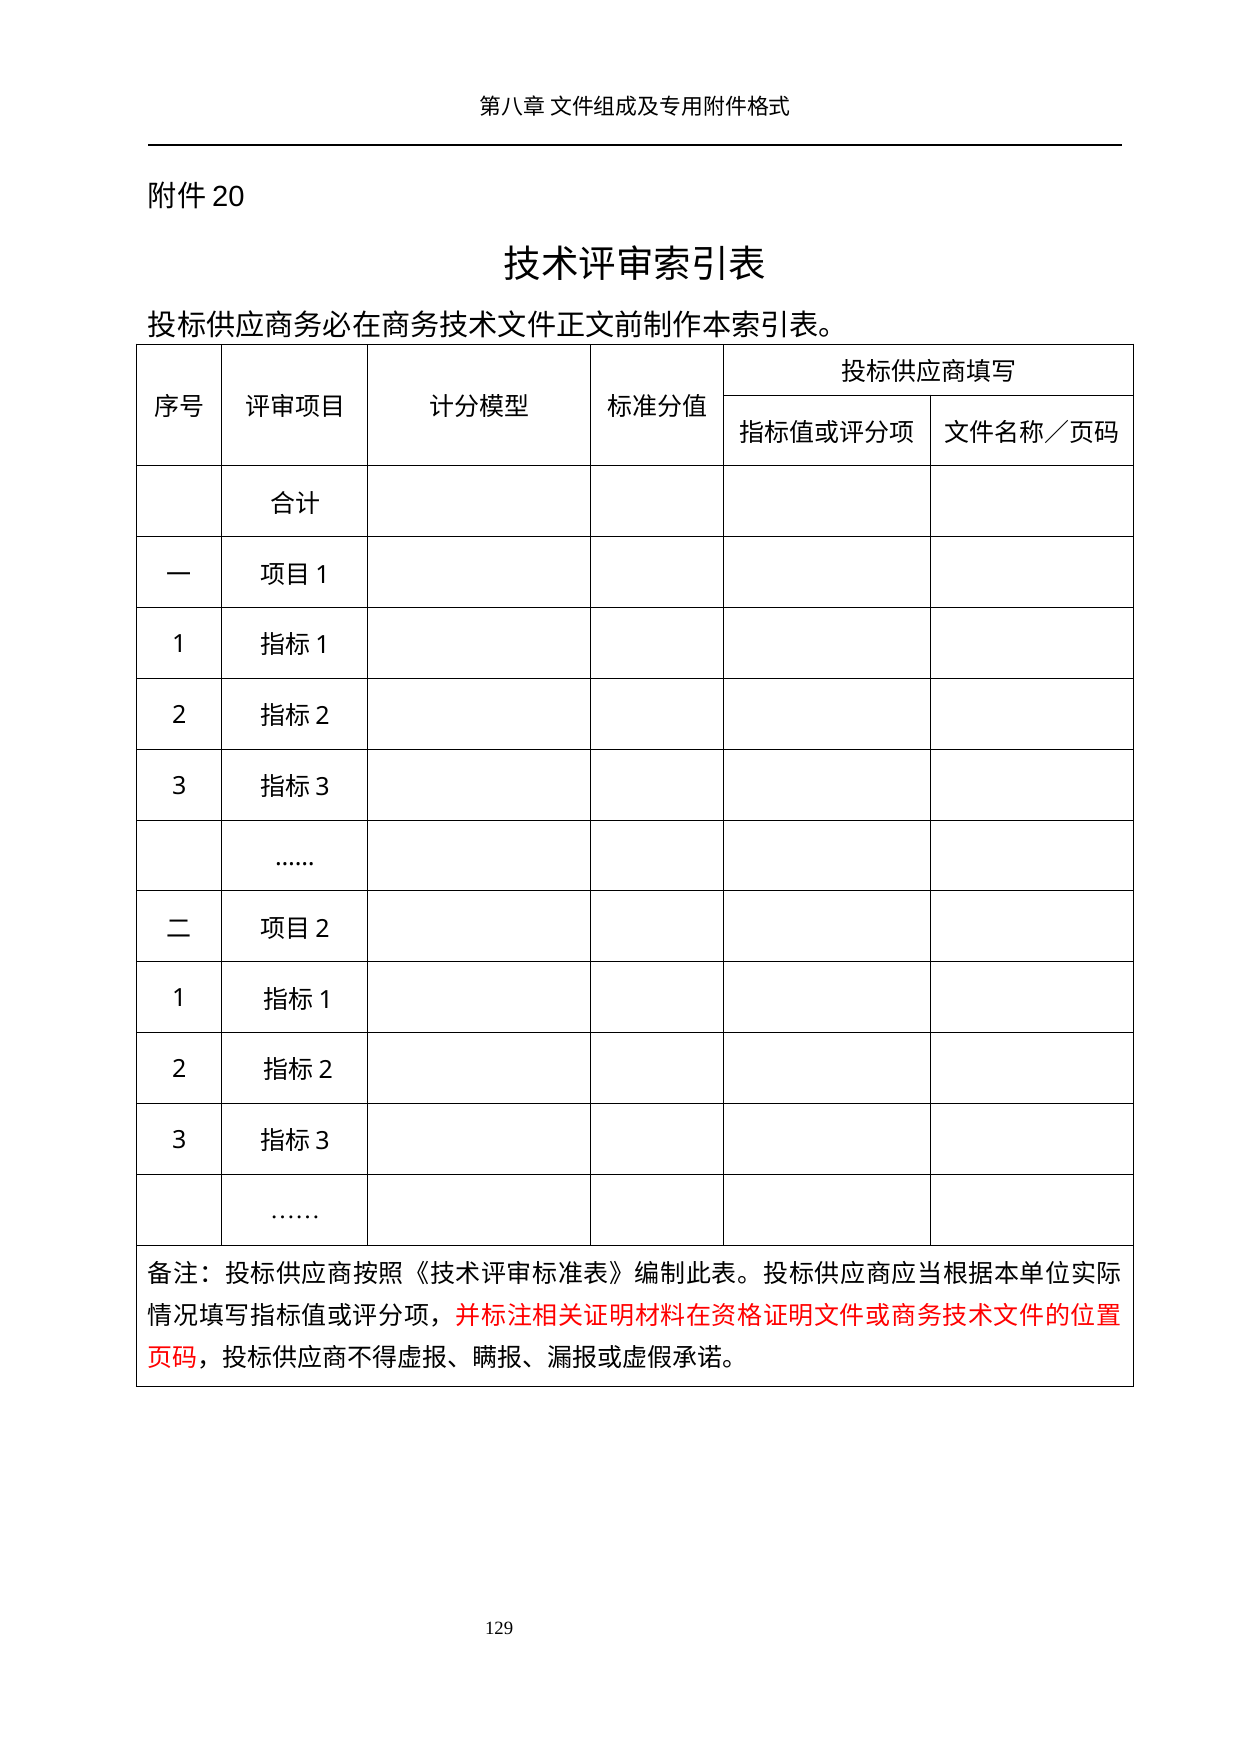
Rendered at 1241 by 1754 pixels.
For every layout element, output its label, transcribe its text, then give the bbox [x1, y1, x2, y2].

table_cell [931, 608, 1133, 678]
table_cell [368, 1104, 590, 1174]
table_cell 指标3 [222, 750, 367, 819]
table_cell [724, 750, 930, 819]
table_cell [368, 679, 590, 749]
table_header 投标供应商填写 [724, 345, 1133, 394]
table_header 标准分值 [591, 345, 723, 465]
table_cell [137, 466, 221, 536]
table_cell [724, 466, 930, 536]
table_cell [931, 1175, 1133, 1244]
table_cell [931, 821, 1133, 890]
table_cell 二 [137, 891, 221, 961]
table_cell [724, 1104, 930, 1174]
table_cell [591, 1104, 723, 1174]
table_cell [931, 750, 1133, 819]
table_cell [591, 679, 723, 749]
table_cell [591, 962, 723, 1032]
table_cell [368, 608, 590, 678]
table_cell [931, 1033, 1133, 1103]
table_header 计分模型 [368, 345, 590, 465]
table_cell [591, 1175, 723, 1244]
table_cell 项目2 [222, 891, 367, 961]
table_cell [724, 821, 930, 890]
table_cell [931, 679, 1133, 749]
table_cell [591, 537, 723, 607]
table_cell [368, 1175, 590, 1244]
table_cell …… [222, 1175, 367, 1244]
text 技术评审索引表 [148, 231, 1122, 289]
table_cell 2 [137, 1033, 221, 1103]
table_cell 1 [137, 962, 221, 1032]
table_cell [591, 1033, 723, 1103]
table_cell [368, 891, 590, 961]
table_cell 3 [137, 1104, 221, 1174]
table_cell 一 [137, 537, 221, 607]
table_cell 合计 [222, 466, 367, 536]
table_cell [591, 466, 723, 536]
table_cell [591, 750, 723, 819]
table_cell 备注：投标供应商按照《技术评审标准表》编制此表。投标供应商应当根据本单位实际情况填写指标值或评分项，并标注相关证明材料在资格证明文件或商务技术文件的位置页码，投标供应商不得虚报、瞒报、漏报或虚假承诺。 [137, 1246, 1133, 1386]
table_cell 项目1 [222, 537, 367, 607]
table_cell [368, 537, 590, 607]
table_cell [368, 821, 590, 890]
table_cell 2 [137, 679, 221, 749]
table_cell 1 [137, 608, 221, 678]
table_cell [591, 891, 723, 961]
table_cell [591, 821, 723, 890]
table_cell [724, 962, 930, 1032]
table_cell [368, 962, 590, 1032]
table_cell [724, 608, 930, 678]
table_header 评审项目 [222, 345, 367, 465]
table_cell [137, 1175, 221, 1244]
table_cell 指标值或评分项 [724, 396, 930, 465]
table_cell [724, 1033, 930, 1103]
table_cell [931, 962, 1133, 1032]
table_header 序号 [137, 345, 221, 465]
subtitle 附件20 [148, 160, 1122, 218]
table_cell 指标3 [222, 1104, 367, 1174]
table_cell [591, 608, 723, 678]
table_cell [724, 679, 930, 749]
table_cell [931, 466, 1133, 536]
table_cell [724, 537, 930, 607]
table_cell 指标2 [222, 1033, 367, 1103]
table_cell [724, 1175, 930, 1244]
table_cell 指标2 [222, 679, 367, 749]
table_cell [931, 537, 1133, 607]
table_cell 指标1 [222, 608, 367, 678]
table_cell 3 [137, 750, 221, 819]
text 投标供应商务必在商务技术文件正文前制作本索引表。 [148, 302, 1122, 343]
table_cell [368, 750, 590, 819]
table_cell …… [222, 821, 367, 890]
table_cell [724, 891, 930, 961]
table_cell 文件名称∕页码 [931, 396, 1133, 465]
table_cell [931, 891, 1133, 961]
table_cell [931, 1104, 1133, 1174]
table_cell [368, 1033, 590, 1103]
table_cell [368, 466, 590, 536]
table_cell [137, 821, 221, 890]
table_cell 指标1 [222, 962, 367, 1032]
